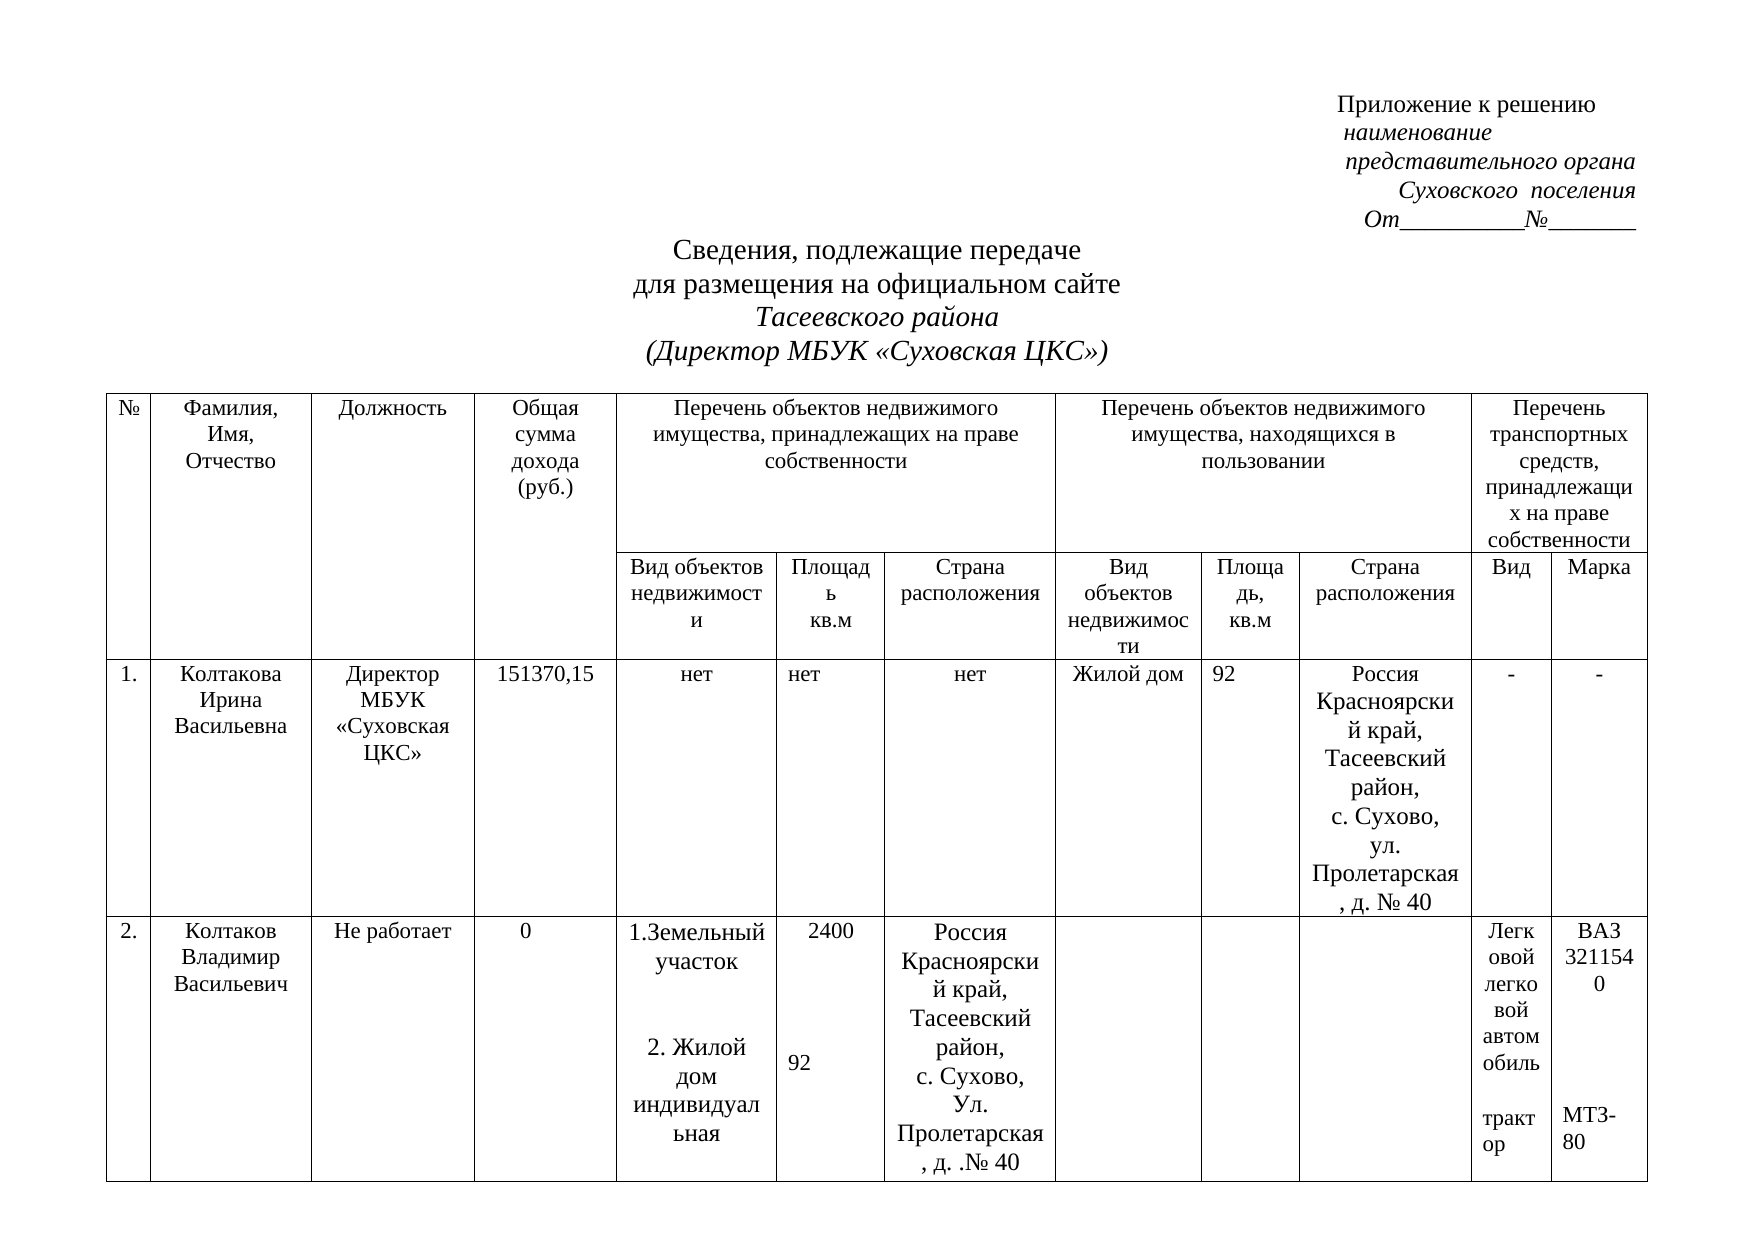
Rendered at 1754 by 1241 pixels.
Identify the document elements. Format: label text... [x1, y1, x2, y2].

table_cell [1202, 917, 1299, 1181]
table_cell Колтакова Ирина Васильевна [151, 660, 311, 916]
table_cell [1300, 917, 1471, 1181]
table_cell 1. [107, 660, 150, 916]
table_cell ВАЗ 3211540 МТЗ- 80 [1552, 917, 1647, 1181]
table_header Общая сумма дохода (руб.) [475, 394, 616, 658]
table_cell нет [885, 660, 1055, 916]
table_header № [107, 394, 150, 658]
table_header Фамилия, Имя, Отчество [151, 394, 311, 658]
table_cell Директор МБУК «Суховская ЦКС» [312, 660, 474, 916]
text От__________№_______ [118, 204, 1636, 232]
text наименование [118, 117, 1636, 146]
table_cell Россия Красноярский край, Тасеевский район, с. Сухово, Ул. Пролетарская, д. .№ 40 [885, 917, 1055, 1181]
table_cell [1056, 917, 1201, 1181]
text (Директор МБУК «Суховская ЦКС») [118, 333, 1636, 367]
table_cell Марка [1552, 553, 1647, 658]
table_cell Россия Красноярский край, Тасеевский район, с. Сухово, ул. Пролетарская, д. № 40 [1300, 660, 1471, 916]
table_cell Жилой дом [1056, 660, 1201, 916]
table_header Перечень объектов недвижимого имущества, принадлежащих на праве собственности [617, 394, 1055, 552]
table_header Должность [312, 394, 474, 658]
text Тасеевского района [118, 299, 1636, 333]
table_cell Страна расположения [1300, 553, 1471, 658]
table_cell Не работает [312, 917, 474, 1181]
text Суховского поселения [118, 175, 1636, 204]
text представительного органа [118, 146, 1636, 175]
table_cell 1.Земельный участок 2. Жилой дом индивидуальная [617, 917, 776, 1181]
table_cell Вид объектов недвижимости [617, 553, 776, 658]
text Сведения, подлежащие передаче [118, 232, 1636, 266]
table_cell нет [777, 660, 884, 916]
text для размещения на официальном сайте [118, 266, 1636, 299]
table_cell Площадь кв.м [777, 553, 884, 658]
table_cell Колтаков Владимир Васильевич [151, 917, 311, 1181]
table_cell 2. [107, 917, 150, 1181]
table_cell - [1552, 660, 1647, 916]
table_cell нет [617, 660, 776, 916]
table_cell Страна расположения [885, 553, 1055, 658]
table_cell Вид [1472, 553, 1551, 658]
table_cell 92 [1202, 660, 1299, 916]
table_cell Площадь, кв.м [1202, 553, 1299, 658]
table_cell 0 [475, 917, 616, 1181]
table_cell Легковой легковой автомобиль трактор [1472, 917, 1551, 1181]
table_header Перечень транспортных средств, принадлежащих на праве собственности [1472, 394, 1647, 552]
table_cell 151370,15 [475, 660, 616, 916]
table_header Перечень объектов недвижимого имущества, находящихся в пользовании [1056, 394, 1471, 552]
text Приложение к решению [118, 89, 1636, 117]
table_cell - [1472, 660, 1551, 916]
table_cell 2400 92 [777, 917, 884, 1181]
table_cell Вид объектов недвижимости [1056, 553, 1201, 658]
